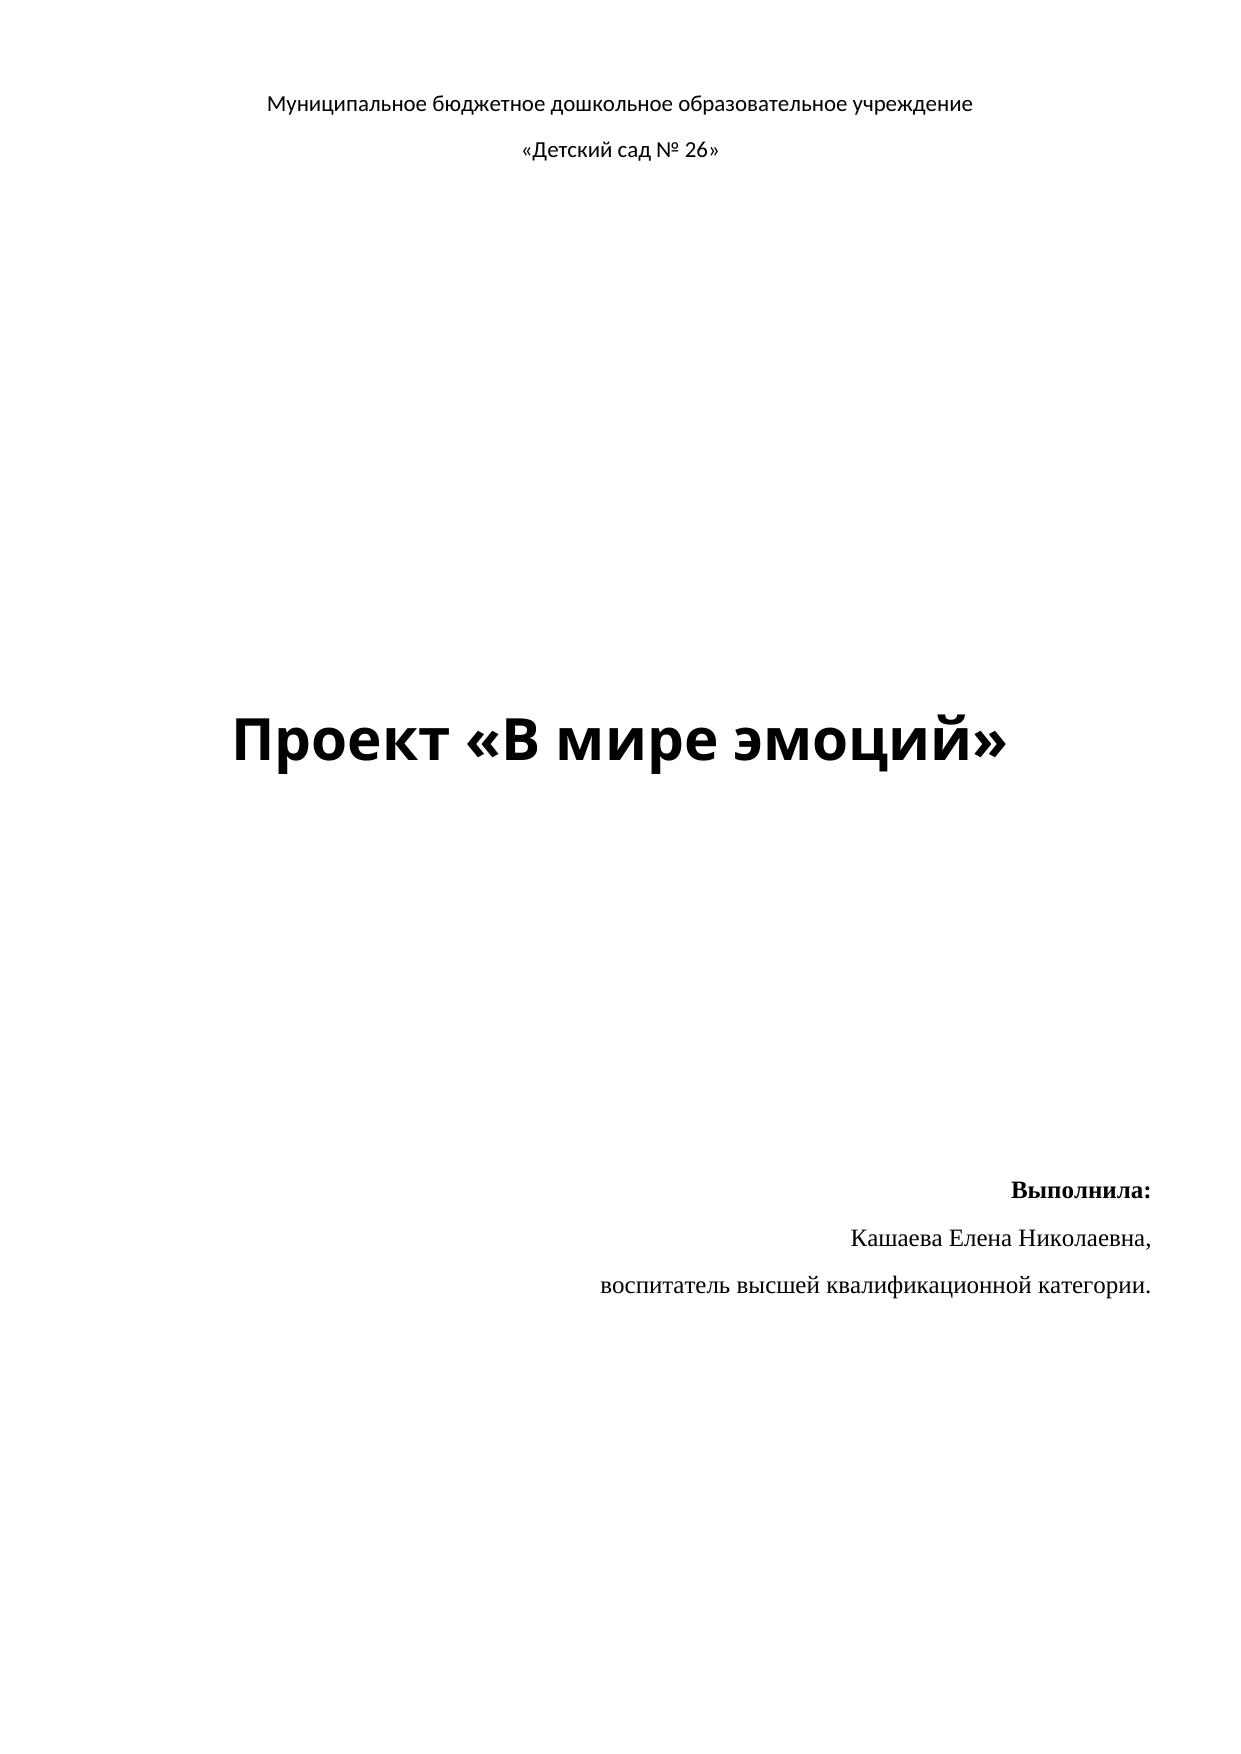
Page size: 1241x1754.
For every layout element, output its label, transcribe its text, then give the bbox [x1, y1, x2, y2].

text Выполнила: [89, 1175, 1152, 1204]
text Муниципальное бюджетное дошкольное образовательное учреждение [89, 89, 1152, 117]
text Проект «В мире эмоций» [89, 698, 1152, 777]
text «Детский сад № 26» [89, 136, 1152, 163]
text воспитатель высшей квалификационной категории. [89, 1271, 1152, 1299]
text Кашаева Елена Николаевна, [89, 1223, 1152, 1252]
